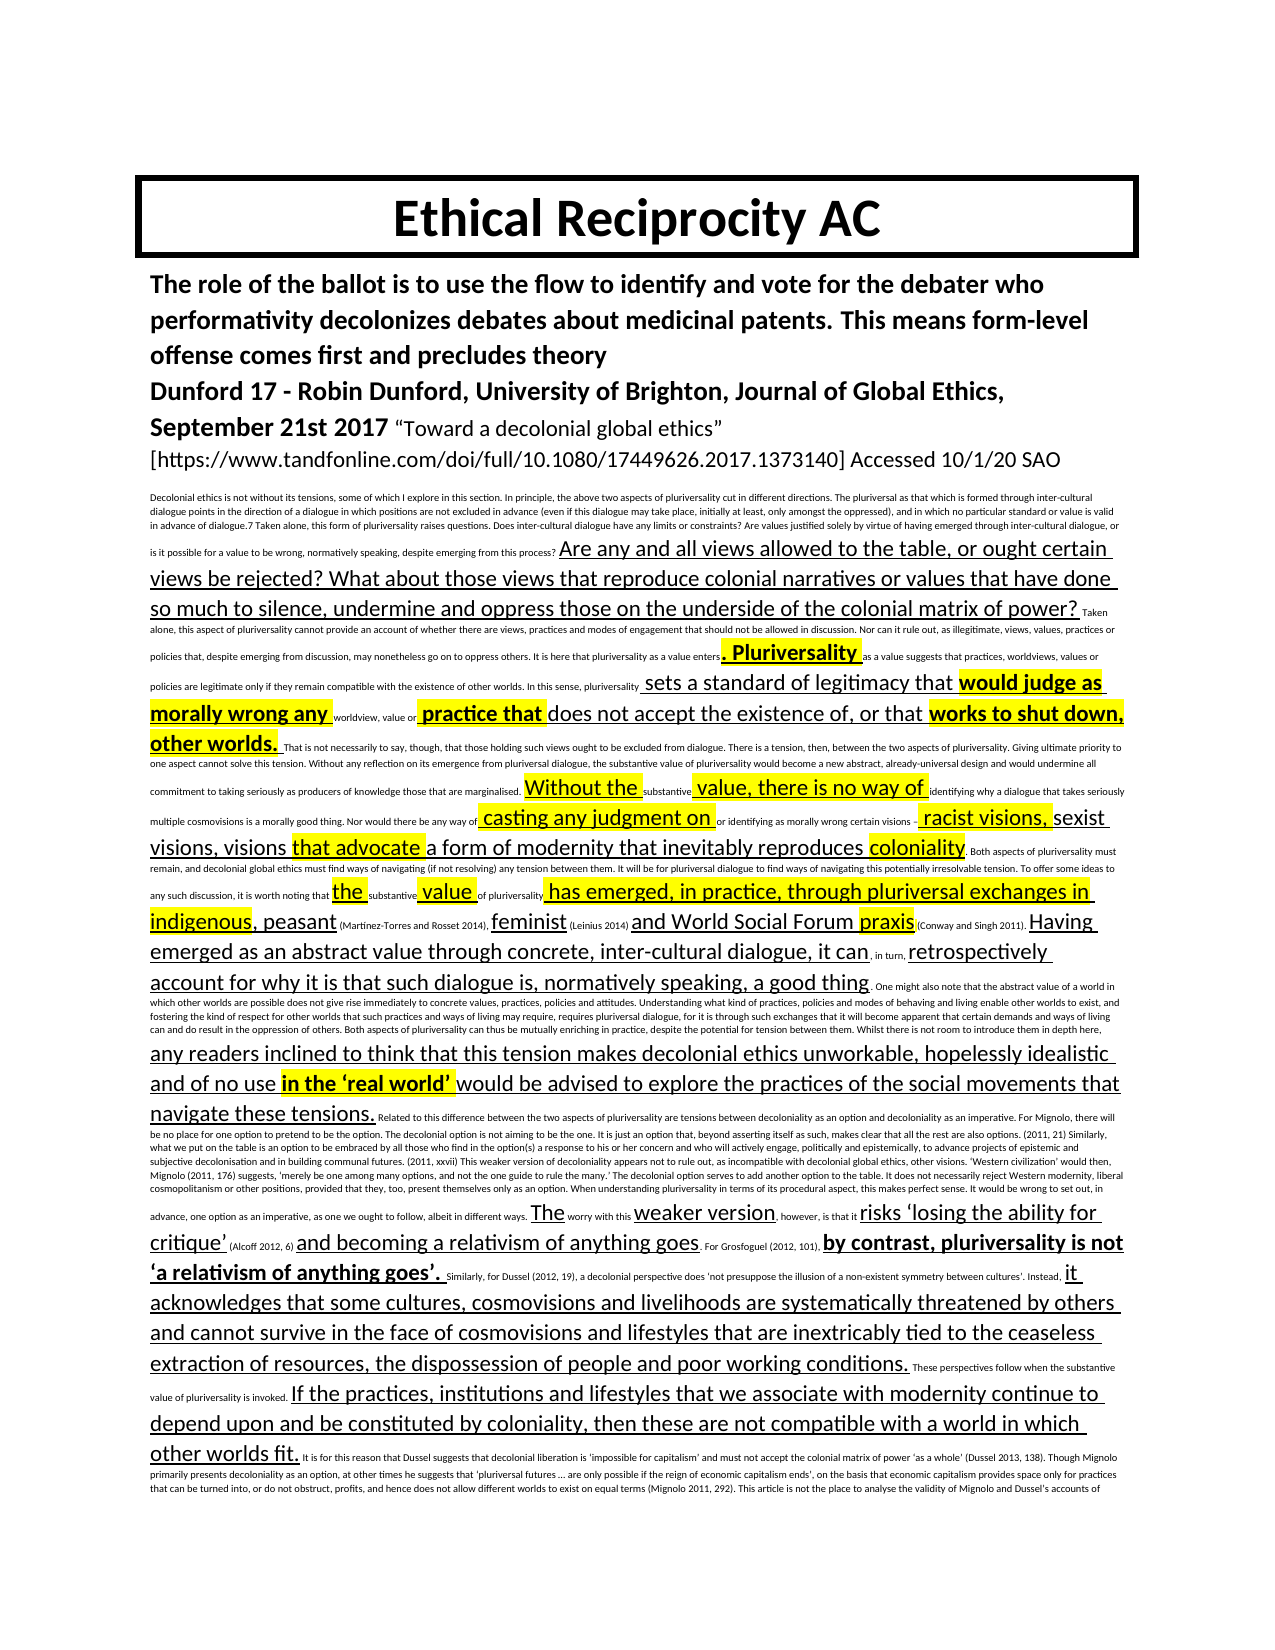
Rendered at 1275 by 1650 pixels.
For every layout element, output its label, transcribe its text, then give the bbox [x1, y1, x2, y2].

text Dunford 17 - Robin Dunford, University of Brighton, Journal of Global Ethics, September 21st 2017 “Toward a decolonial global ethics” [https://www.tandfonline.com/doi/full/10.1080/17449626.2017.1373140] Accessed 10/1/20 SAO [150, 374, 1125, 473]
subtitle The role of the ballot is to use the flow to identify and vote for the debater who performativity decolonizes debates about medicinal patents. This means form-level offense comes first and precludes theory [150, 267, 1125, 371]
subtitle Ethical Reciprocity AC [142, 181, 1133, 252]
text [150, 492, 1125, 1494]
